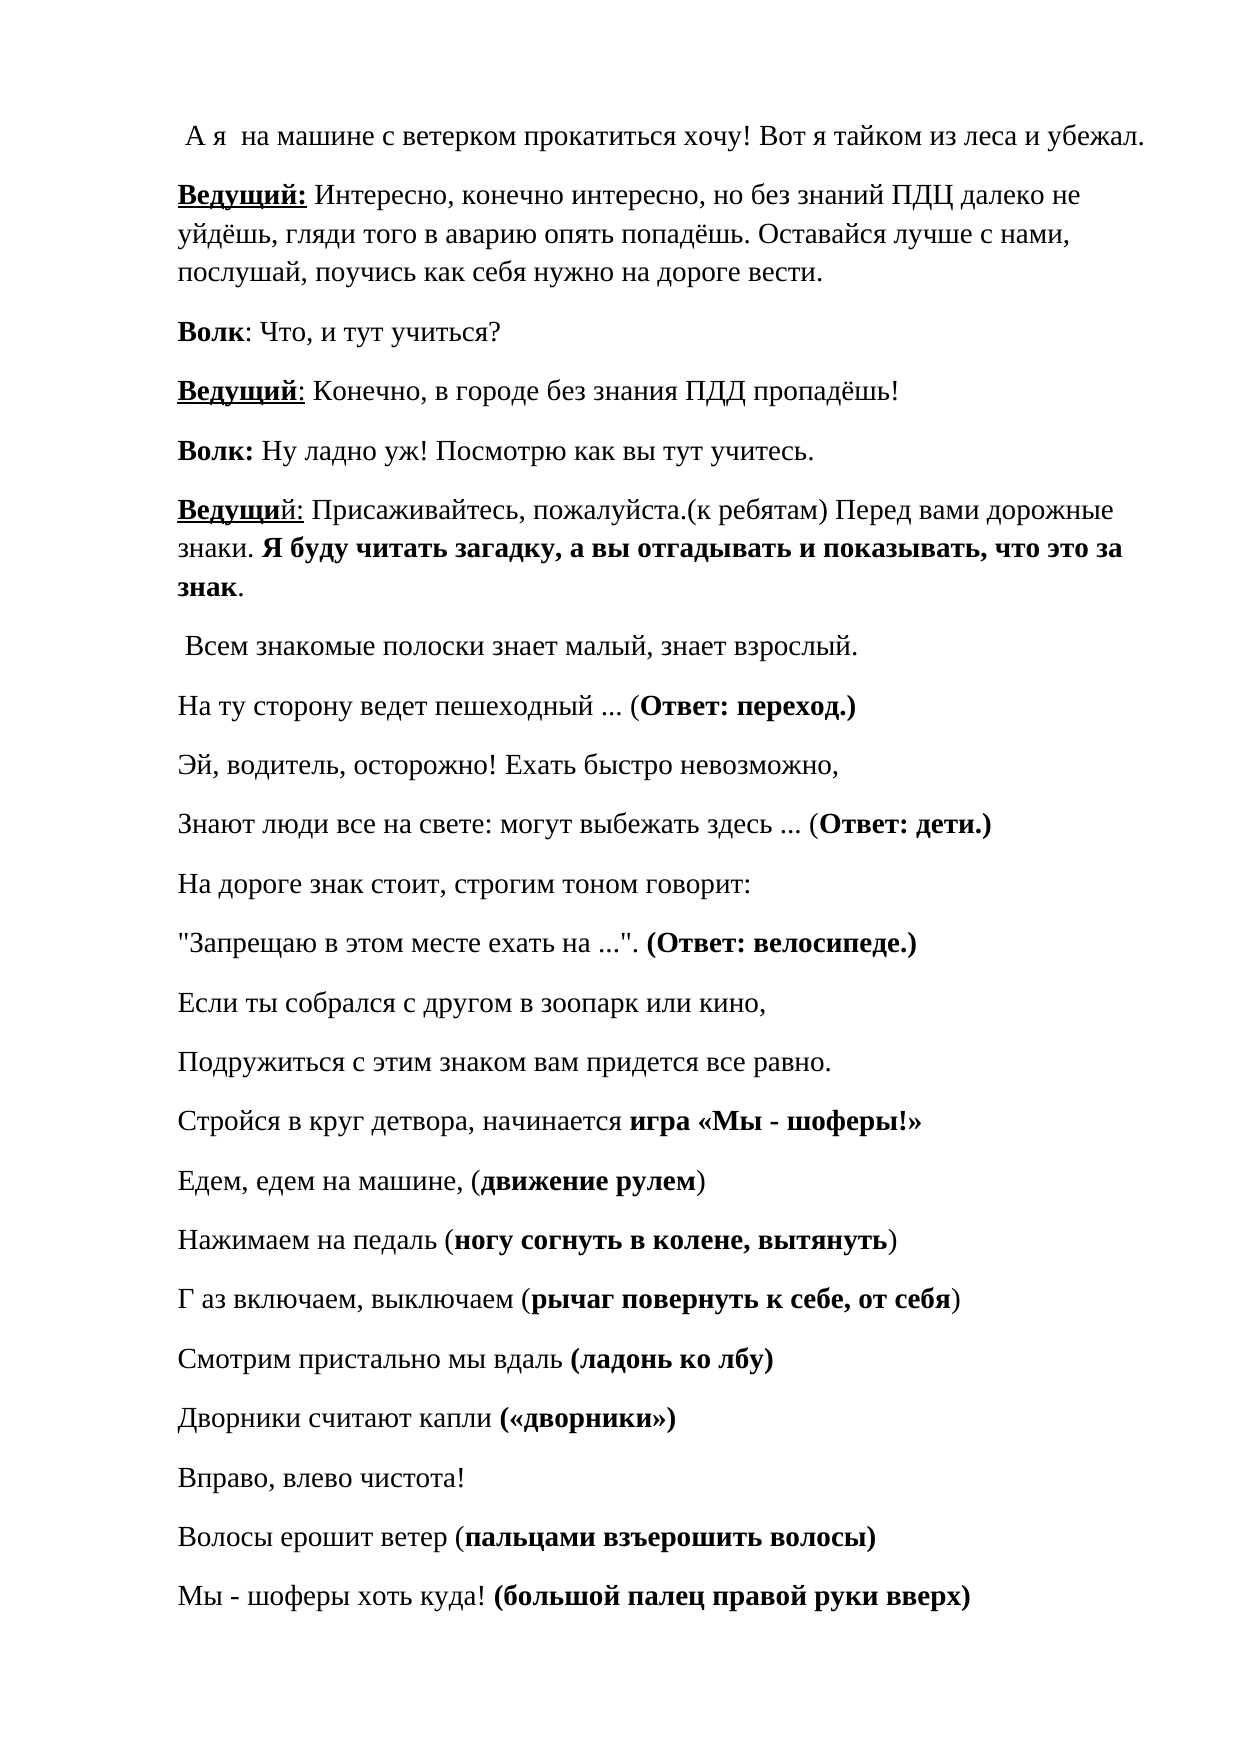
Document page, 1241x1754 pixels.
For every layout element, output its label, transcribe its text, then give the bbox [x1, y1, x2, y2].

text Знают люди все на свете: могут выбежать здесь ... (Ответ: дети.) [177, 807, 1152, 840]
text Эй, водитель, осторожно! Ехать быстро невозможно, [177, 747, 1152, 781]
text Смотрим пристально мы вдаль (ладонь ко лбу) [177, 1341, 1152, 1374]
text Ведущий: Конечно, в городе без знания ПДД пропадёшь! [177, 373, 1152, 407]
text На дороге знак стоит, строгим тоном говорит: [177, 866, 1152, 899]
text На ту сторону ведет пешеходный ... (Ответ: переход.) [177, 688, 1152, 721]
text Ведущий: Присаживайтесь, пожалуйста.(к ребятам) Перед вами дорожные знаки. Я буду читать загадку, а вы отгадывать и показывать, что это за знак. [177, 492, 1152, 603]
text Едем, едем на машине, (движение рулем) [177, 1163, 1152, 1196]
text Мы - шоферы хоть куда! (большой палец правой руки вверх) [177, 1578, 1152, 1612]
text А я на машине с ветерком прокатиться хочу! Вот я тайком из леса и убежал. [177, 118, 1152, 152]
text Вправо, влево чистота! [177, 1460, 1152, 1493]
text Всем знакомые полоски знает малый, знает взрослый. [177, 628, 1152, 662]
text Волк: Ну ладно уж! Посмотрю как вы тут учитесь. [177, 433, 1152, 466]
text "Запрещаю в этом месте ехать на ...". (Ответ: велосипеде.) [177, 925, 1152, 959]
text Волк: Что, и тут учиться? [177, 314, 1152, 347]
text Г аз включаем, выключаем (рычаг повернуть к себе, от себя) [177, 1282, 1152, 1315]
text Волосы ерошит ветер (пальцами взъерошить волосы) [177, 1519, 1152, 1553]
text Если ты собрался с другом в зоопарк или кино, [177, 985, 1152, 1018]
text Ведущий: Интересно, конечно интересно, но без знаний ПДЦ далеко не уйдёшь, гляди того в аварию опять попадёшь. Оставайся лучше с нами, послушай, поучись как себя нужно на дороге вести. [177, 177, 1152, 288]
text Нажимаем на педаль (ногу согнуть в колене, вытянуть) [177, 1222, 1152, 1256]
text Дворники считают капли («дворники») [177, 1400, 1152, 1434]
text Подружиться с этим знаком вам придется все равно. [177, 1044, 1152, 1078]
text Стройся в круг детвора, начинается игра «Мы - шоферы!» [177, 1103, 1152, 1137]
